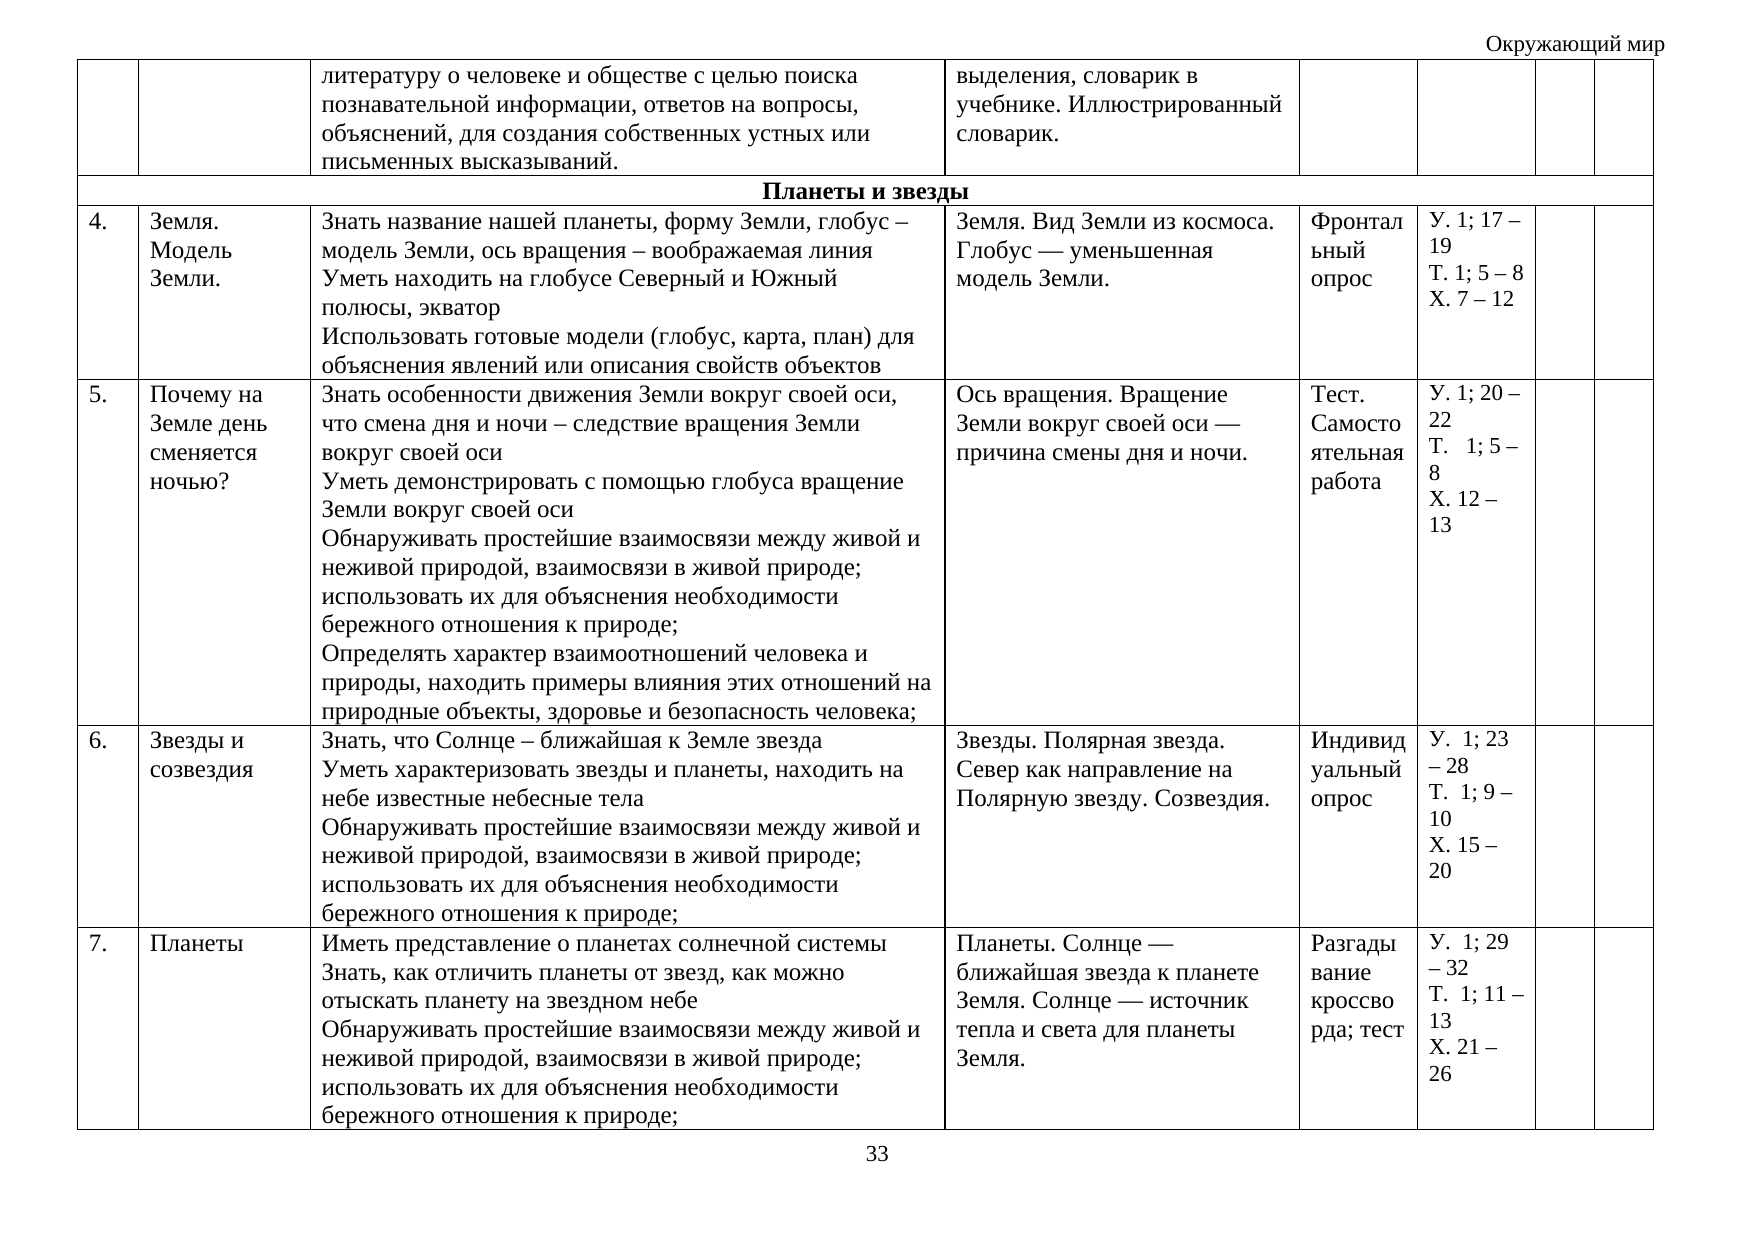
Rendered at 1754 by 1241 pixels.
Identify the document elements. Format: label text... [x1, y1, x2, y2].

table_cell Разгадывание кроссворда; тест [1300, 928, 1417, 1129]
table_cell [78, 60, 138, 175]
table_cell Тест. Самостоятельная работа [1300, 380, 1417, 724]
table_cell У. 1; 23 – 28 Т. 1; 9 – 10 Х. 15 – 20 [1418, 726, 1535, 927]
table_cell [1595, 60, 1653, 175]
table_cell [1418, 60, 1535, 175]
table_cell Планеты [139, 928, 310, 1129]
table_cell [1536, 380, 1594, 724]
table_cell [1536, 60, 1594, 175]
table_cell Звезды. Полярная звезда. Север как направление на Полярную звезду. Созвездия. [946, 726, 1299, 927]
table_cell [311, 60, 944, 175]
table_cell У. 1; 17 – 19 Т. 1; 5 – 8 Х. 7 – 12 [1418, 206, 1535, 378]
table_cell Ось вращения. Вращение Земли вокруг своей оси — причина смены дня и ночи. [946, 380, 1299, 724]
table_cell Знать название нашей планеты, форму Земли, глобус – модель Земли, ось вращения – воображаемая линия Уметь находить на глобусе Северный и Южный полюсы, экватор Использовать готовые модели (глобус, карта, план) для объяснения явлений или описания свойств объектов [311, 206, 944, 378]
table_cell Планеты. Солнце — ближайшая звезда к планете Земля. Солнце — источник тепла и света для планеты Земля. [946, 928, 1299, 1129]
table_cell Знать особенности движения Земли вокруг своей оси, что смена дня и ночи – следствие вращения Земли вокруг своей оси Уметь демонстрировать с помощью глобуса вращение Земли вокруг своей оси Обнаруживать простейшие взаимосвязи между живой и неживой природой, взаимосвязи в живой природе; использовать их для объяснения необходимости бережного отношения к природе; Определять характер взаимоотношений человека и природы, находить примеры влияния этих отношений на природные объекты, здоровье и безопасность человека; [311, 380, 944, 724]
table_cell [1536, 206, 1594, 378]
table_cell [1536, 726, 1594, 927]
table_cell Звезды и созвездия [139, 726, 310, 927]
table_cell [78, 206, 138, 378]
table_cell Фронтальный опрос [1300, 206, 1417, 378]
table_cell [78, 726, 138, 927]
table_cell У. 1; 29 – 32 Т. 1; 11 – 13 Х. 21 – 26 [1418, 928, 1535, 1129]
table_cell У. 1; 20 – 22 Т. 1; 5 – 8 Х. 12 – 13 [1418, 380, 1535, 724]
table_cell Почему на Земле день сменяется ночью? [139, 380, 310, 724]
table_cell [78, 380, 138, 724]
table_cell Планеты и звезды [78, 176, 1653, 205]
table_cell Иметь представление о планетах солнечной системы Знать, как отличить планеты от звезд, как можно отыскать планету на звездном небе Обнаруживать простейшие взаимосвязи между живой и неживой природой, взаимосвязи в живой природе; использовать их для объяснения необходимости бережного отношения к природе; [311, 928, 944, 1129]
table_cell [946, 60, 1299, 175]
table_cell [1595, 380, 1653, 724]
table_cell [1595, 726, 1653, 927]
table_cell Знать, что Солнце – ближайшая к Земле звезда Уметь характеризовать звезды и планеты, находить на небе известные небесные тела Обнаруживать простейшие взаимосвязи между живой и неживой природой, взаимосвязи в живой природе; использовать их для объяснения необходимости бережного отношения к природе; [311, 726, 944, 927]
table_cell Земля. Модель Земли. [139, 206, 310, 378]
table_cell Земля. Вид Земли из космоса. Глобус — уменьшенная модель Земли. [946, 206, 1299, 378]
table_cell [1595, 928, 1653, 1129]
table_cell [1300, 60, 1417, 175]
table_cell [1595, 206, 1653, 378]
table_cell [78, 928, 138, 1129]
table_cell [1536, 928, 1594, 1129]
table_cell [139, 60, 310, 175]
table_cell Индивидуальный опрос [1300, 726, 1417, 927]
